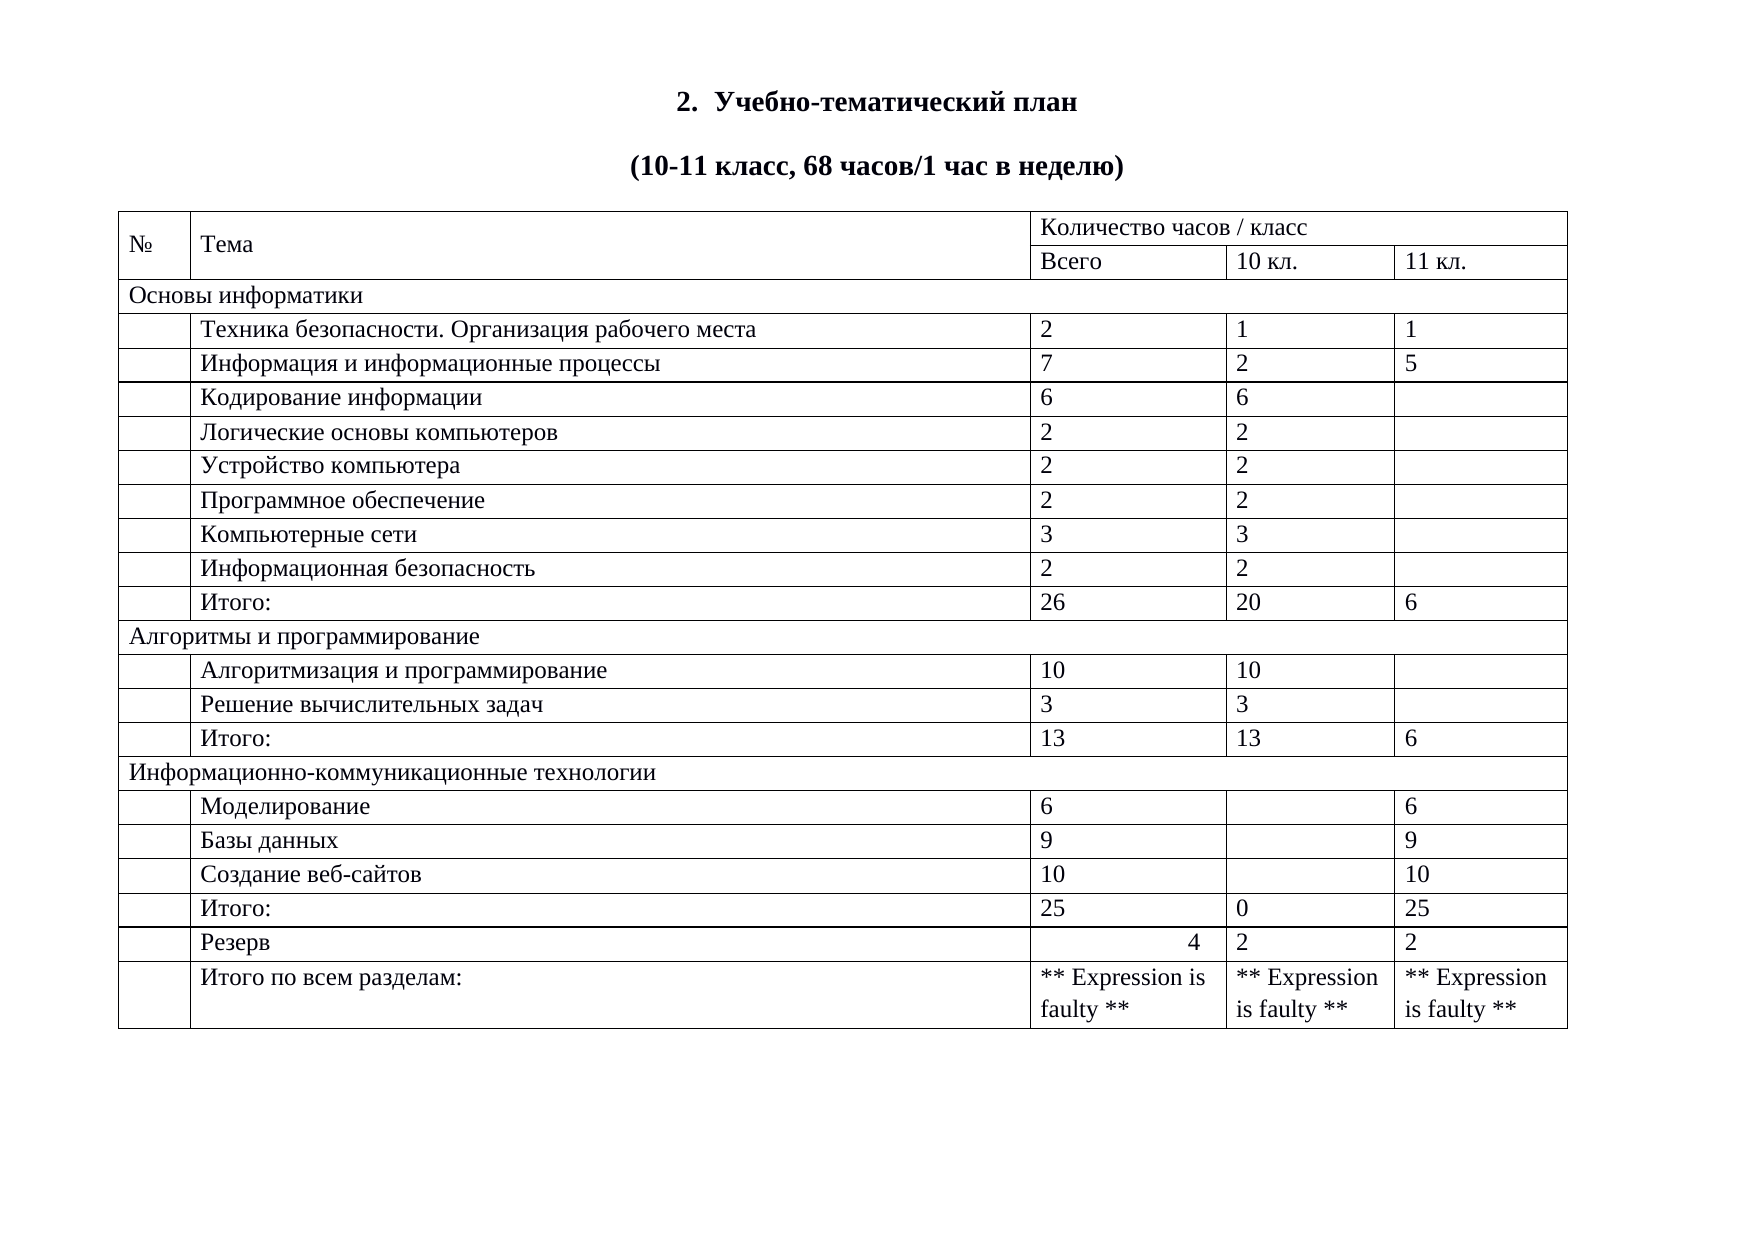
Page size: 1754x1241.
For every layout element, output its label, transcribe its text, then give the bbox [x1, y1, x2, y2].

table_cell 11 кл. [1395, 246, 1567, 279]
table_cell [1227, 825, 1394, 858]
table_cell 20 [1227, 587, 1394, 620]
table_cell 6 [1031, 791, 1226, 824]
table_cell Информационная безопасность [191, 553, 1030, 586]
table_cell 3 [1031, 689, 1226, 722]
table_cell Решение вычислительных задач [191, 689, 1030, 722]
table_cell Итого: [191, 587, 1030, 620]
text (10-11 класс, 68 часов/1 час в неделю) [118, 148, 1636, 181]
table_cell [119, 859, 190, 892]
table_cell [1395, 485, 1567, 518]
table_cell Моделирование [191, 791, 1030, 824]
table_cell 26 [1031, 587, 1226, 620]
table_cell [119, 962, 190, 1028]
table_cell Устройство компьютера [191, 451, 1030, 484]
table_cell 2 [1227, 417, 1394, 449]
table_cell Программное обеспечение [191, 485, 1030, 518]
table_cell [119, 689, 190, 722]
table_cell [1395, 451, 1567, 484]
table_cell 2 [1227, 349, 1394, 381]
table_cell 2 [1395, 928, 1567, 961]
table_cell 0 [1395, 723, 1567, 756]
table_cell 1 [1227, 314, 1394, 347]
table_cell Алгоритмизация и программирование [191, 655, 1030, 688]
table_cell 2 [1031, 451, 1226, 484]
table_cell Логические основы компьютеров [191, 417, 1030, 449]
table_cell 2 [1227, 485, 1394, 518]
table_cell 3 [1227, 689, 1394, 722]
table_cell 1 [1395, 314, 1567, 347]
table_cell Итого: [191, 894, 1030, 926]
table_cell Итого: [191, 723, 1030, 756]
table_header № [119, 212, 190, 279]
table_cell 2 [1227, 553, 1394, 586]
table_cell [1395, 553, 1567, 586]
list Учебно-тематический план [118, 84, 1636, 118]
table_cell [119, 791, 190, 824]
table_header Тема [191, 212, 1030, 279]
table_cell 6 [1395, 587, 1567, 620]
table_cell Всего [1031, 246, 1226, 279]
table_cell 3 [1227, 519, 1394, 552]
table_cell 10 [1031, 859, 1226, 892]
table_cell 10 [1031, 655, 1226, 688]
table_cell 7 [1031, 349, 1226, 381]
table_cell 4 [1031, 928, 1226, 961]
table_cell 2 [1227, 928, 1394, 961]
table_cell 3 [1031, 519, 1226, 552]
table_cell [119, 723, 190, 756]
table_cell 34 [1227, 962, 1394, 1028]
table_cell Компьютерные сети [191, 519, 1030, 552]
table_cell [119, 417, 190, 449]
table_cell 5 [1395, 349, 1567, 381]
table_cell [1395, 417, 1567, 449]
table_cell 9 [1031, 825, 1226, 858]
table_cell [119, 314, 190, 347]
table_cell Информационно-коммуникационные технологии [119, 757, 1567, 790]
table_cell [119, 587, 190, 620]
table_cell Базы данных [191, 825, 1030, 858]
table_cell [119, 485, 190, 518]
table_header Количество часов / класс [1031, 212, 1567, 245]
table_cell 25 [1031, 894, 1226, 926]
table_cell Техника безопасности. Организация рабочего места [191, 314, 1030, 347]
table_cell [119, 894, 190, 926]
table_cell [1395, 383, 1567, 416]
table_cell 6 [1031, 383, 1226, 416]
table_cell [119, 928, 190, 961]
table_cell 9 [1395, 825, 1567, 858]
table_cell 10 [1395, 859, 1567, 892]
table_cell [119, 349, 190, 381]
table_cell [119, 451, 190, 484]
table_cell [1395, 519, 1567, 552]
table_cell [119, 825, 190, 858]
table_cell [1395, 689, 1567, 722]
table_cell [119, 655, 190, 688]
table_cell 2 [1031, 485, 1226, 518]
table_cell [1395, 655, 1567, 688]
table_cell 13 [1227, 723, 1394, 756]
table_cell 2 [1031, 553, 1226, 586]
table_cell 13 [1031, 723, 1226, 756]
table_cell Итого по всем разделам: [191, 962, 1030, 1028]
table_cell [119, 383, 190, 416]
table_cell 68 [1031, 962, 1226, 1028]
table_cell 25 [1395, 894, 1567, 926]
table_cell 34 [1395, 962, 1567, 1028]
table_cell Резерв [191, 928, 1030, 961]
table_cell Алгоритмы и программирование [119, 621, 1567, 654]
table_cell [119, 553, 190, 586]
table_cell 6 [1227, 383, 1394, 416]
table_cell [1227, 859, 1394, 892]
table_cell 10 [1227, 655, 1394, 688]
table_cell [1227, 791, 1394, 824]
table_cell Создание веб-сайтов [191, 859, 1030, 892]
table_cell Информация и информационные процессы [191, 349, 1030, 381]
table_cell 2 [1031, 417, 1226, 449]
table_cell Кодирование информации [191, 383, 1030, 416]
table_cell Основы информатики [119, 280, 1567, 313]
table_cell 6 [1395, 791, 1567, 824]
table_cell 10 кл. [1227, 246, 1394, 279]
table_cell 0 [1227, 894, 1394, 926]
table_cell 2 [1031, 314, 1226, 347]
table_cell [119, 519, 190, 552]
table_cell 2 [1227, 451, 1394, 484]
